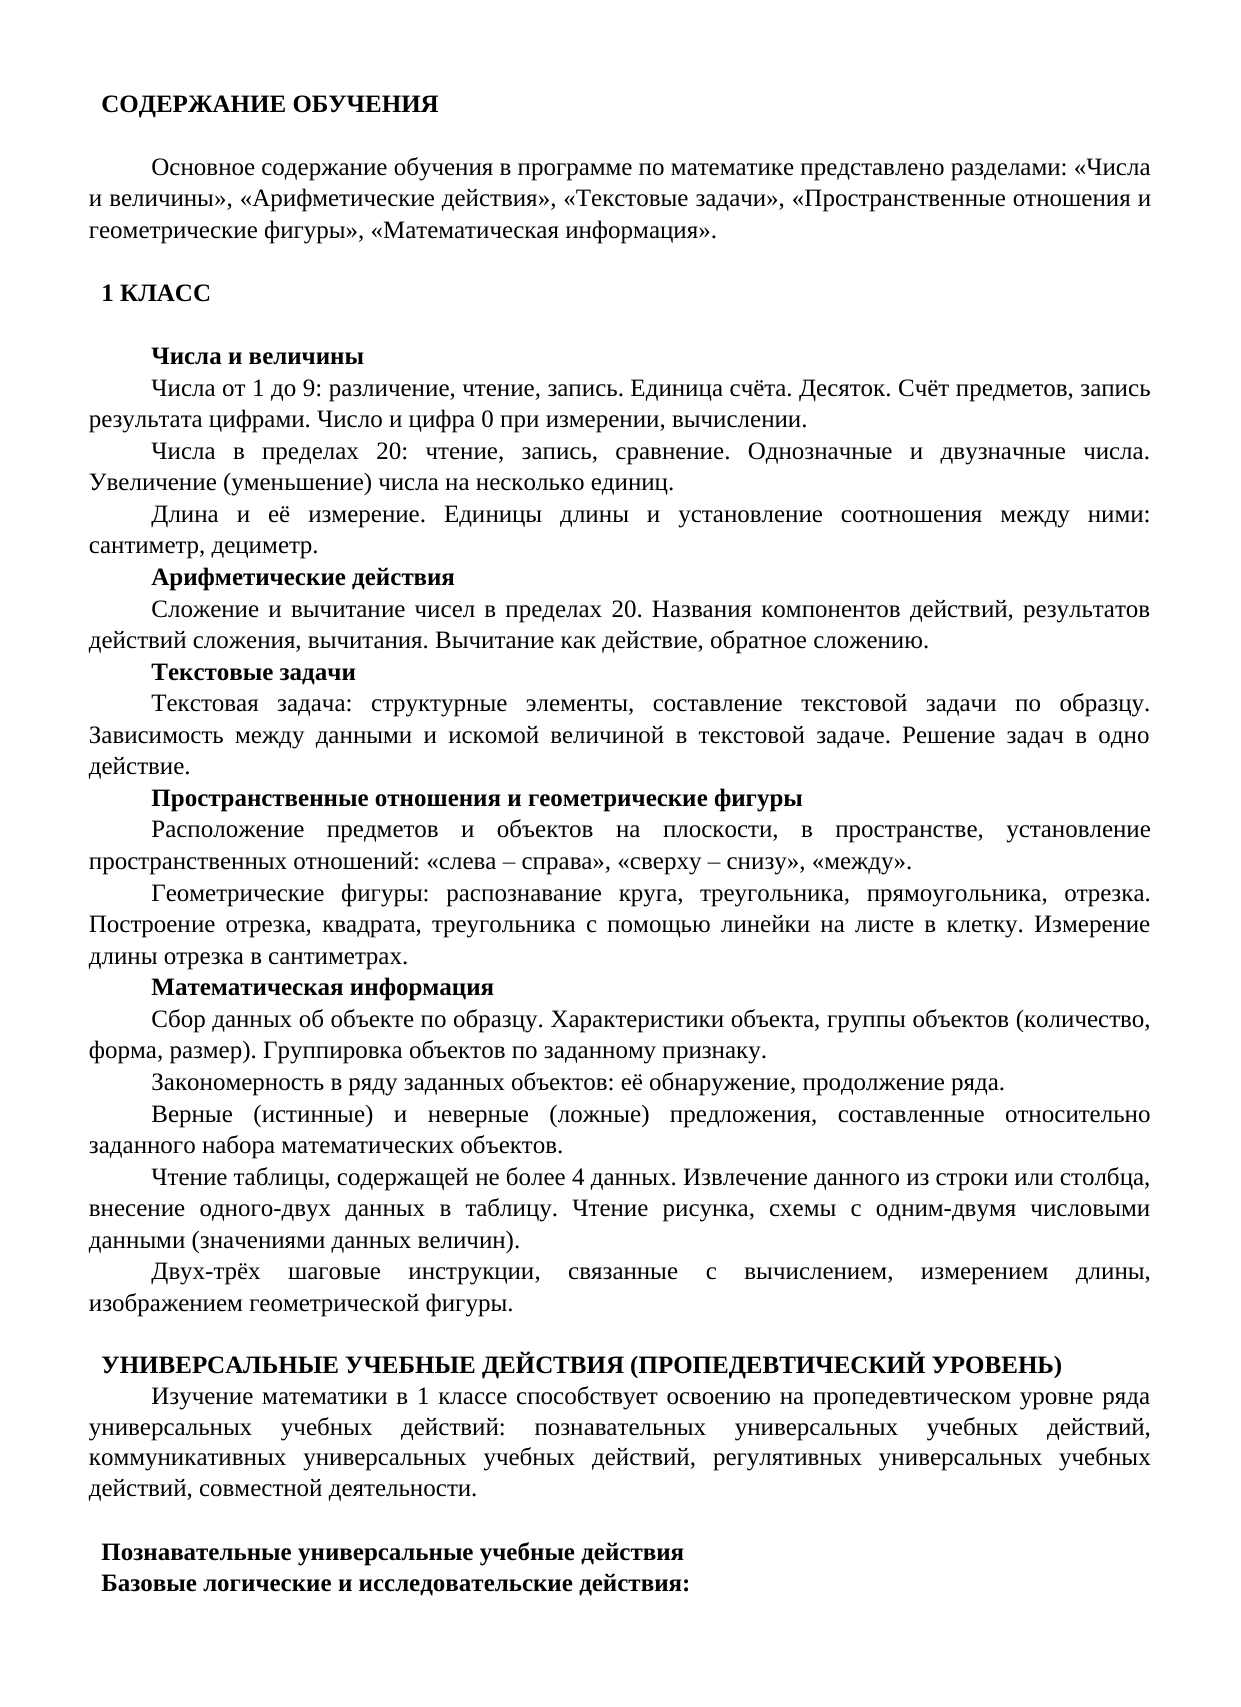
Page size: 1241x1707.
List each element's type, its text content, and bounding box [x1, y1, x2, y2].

text Текстовая задача: структурные элементы, составление текстовой задачи по образцу. Зависимость между данными и искомой величиной в текстовой задаче. Решение задач в одно действие. [89, 688, 1152, 780]
text Сбор данных об объекте по образцу. Характеристики объекта, группы объектов (количество, форма, размер). Группировка объектов по заданному признаку. [89, 1004, 1152, 1064]
text Длина и её измерение. Единицы длины и установление соотношения между ними: сантиметр, дециметр. [89, 499, 1152, 559]
text Математическая информация [89, 972, 1152, 1001]
text СОДЕРЖАНИЕ ОБУЧЕНИЯ [101, 89, 1152, 117]
text Сложение и вычитание чисел в пределах 20. Названия компонентов действий, результатов действий сложения, вычитания. Вычитание как действие, обратное сложению. [89, 594, 1152, 654]
text Двух-трёх шаговые инструкции, связанные с вычислением, измерением длины, изображением геометрической фигуры. [89, 1256, 1152, 1317]
text Текстовые задачи [89, 657, 1152, 686]
text Закономерность в ряду заданных объектов: её обнаружение, продолжение ряда. [89, 1067, 1152, 1096]
text Изучение математики в 1 классе способствует освоению на пропедевтическом уровне ряда универсальных учебных действий: познавательных универсальных учебных действий, коммуникативных универсальных учебных действий, регулятивных универсальных учебных действий, совместной деятельности. [89, 1381, 1152, 1502]
text Числа от 1 до 9: различение, чтение, запись. Единица счёта. Десяток. Счёт предметов, запись результата цифрами. Число и цифра 0 при измерении, вычислении. [89, 373, 1152, 433]
text 1 КЛАСС [101, 278, 1152, 307]
text Расположение предметов и объектов на плоскости, в пространстве, установление пространственных отношений: «слева – справа», «сверху – снизу», «между». [89, 814, 1152, 875]
text Основное содержание обучения в программе по математике представлено разделами: «Числа и величины», «Арифметические действия», «Текстовые задачи», «Пространственные отношения и геометрические фигуры», «Математическая информация». [89, 152, 1152, 244]
text УНИВЕРСАЛЬНЫЕ УЧЕБНЫЕ ДЕЙСТВИЯ (ПРОПЕДЕВТИЧЕСКИЙ УРОВЕНЬ) [101, 1350, 1152, 1379]
text Базовые логические и исследовательские действия: [101, 1568, 1152, 1596]
text Пространственные отношения и геометрические фигуры [89, 783, 1152, 812]
text Верные (истинные) и неверные (ложные) предложения, составленные относительно заданного набора математических объектов. [89, 1099, 1152, 1159]
text Числа и величины [89, 341, 1152, 370]
text Геометрические фигуры: распознавание круга, треугольника, прямоугольника, отрезка. Построение отрезка, квадрата, треугольника с помощью линейки на листе в клетку. Измерение длины отрезка в сантиметрах. [89, 878, 1152, 969]
text Познавательные универсальные учебные действия [101, 1537, 1152, 1566]
text Числа в пределах 20: чтение, запись, сравнение. Однозначные и двузначные числа. Увеличение (уменьшение) числа на несколько единиц. [89, 436, 1152, 496]
text Чтение таблицы, содержащей не более 4 данных. Извлечение данного из строки или столбца, внесение одного-двух данных в таблицу. Чтение рисунка, схемы с одним-двумя числовыми данными (значениями данных величин). [89, 1162, 1152, 1254]
text Арифметические действия [89, 562, 1152, 591]
